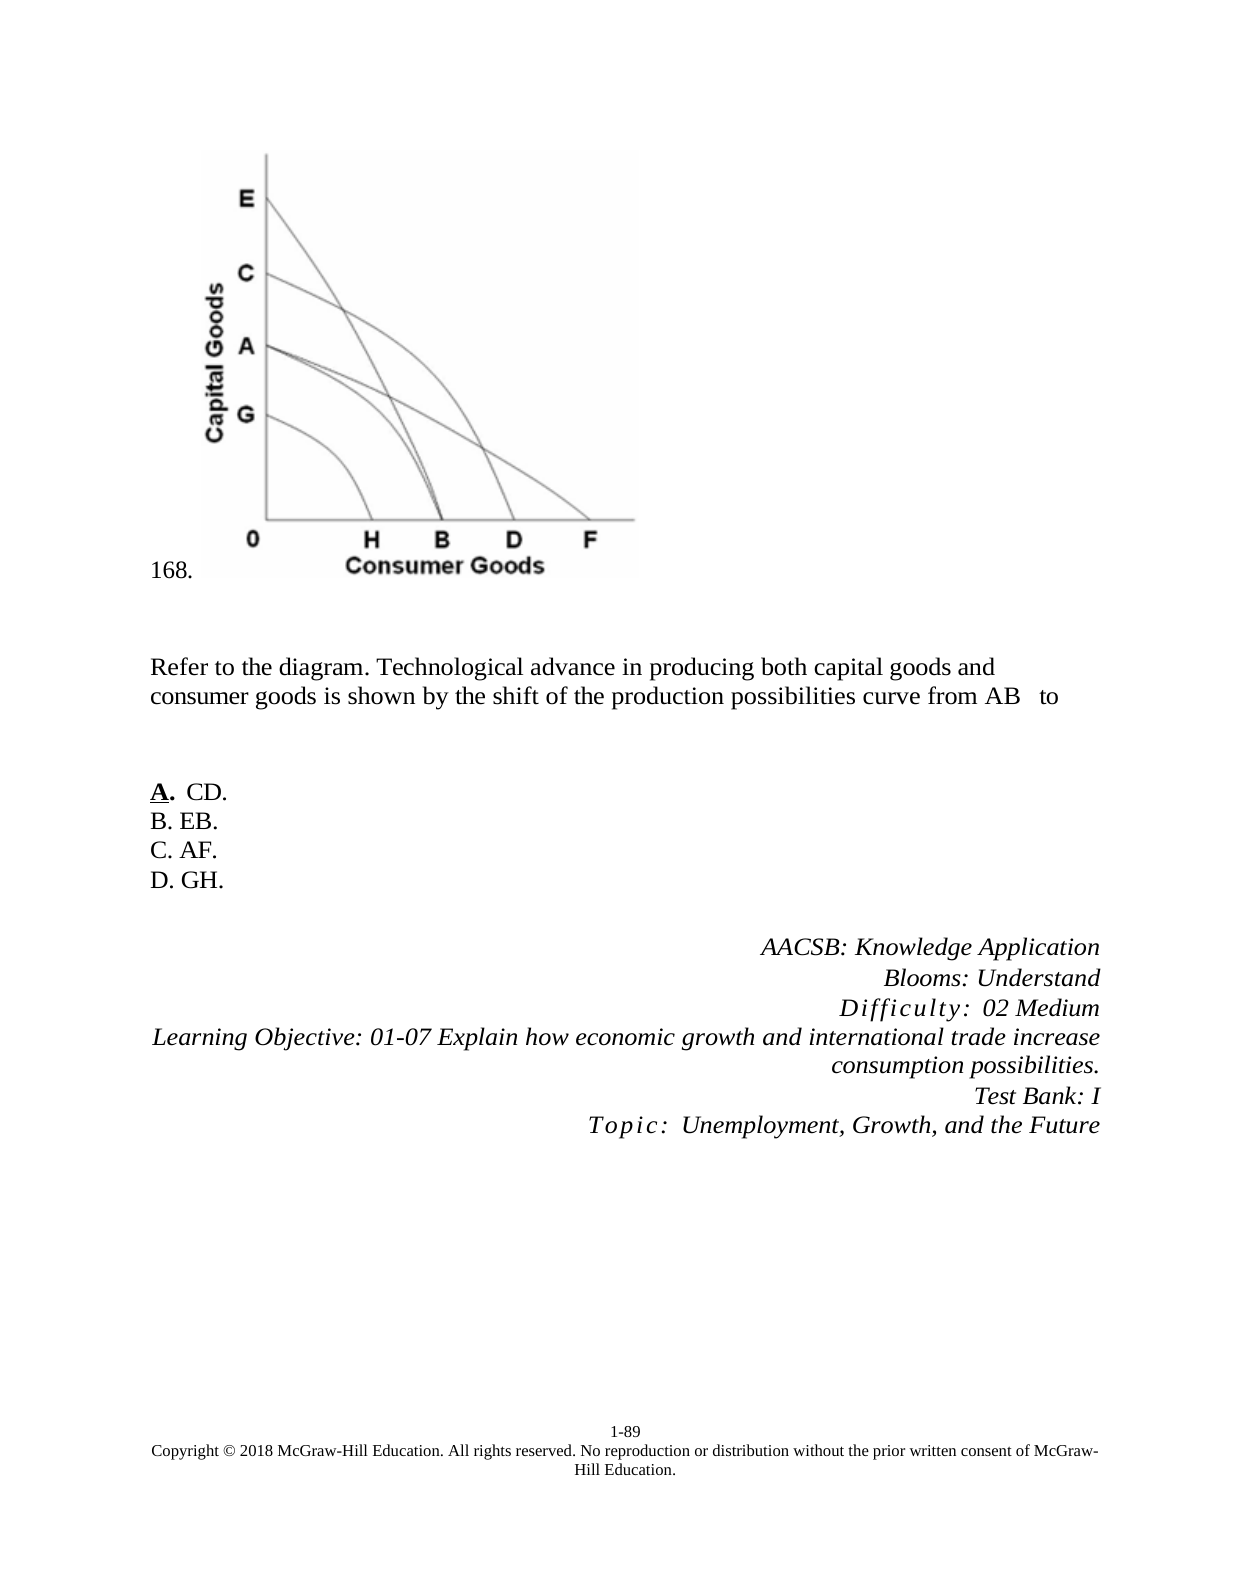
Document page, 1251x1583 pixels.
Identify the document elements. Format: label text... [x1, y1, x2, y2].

text Blooms: Understand [150, 963, 1100, 991]
text D. GH. [150, 865, 1100, 894]
picture [200, 149, 640, 579]
text Refer to the diagram. Technological advance in producing both capital goods and consumer goods is shown by the shift of the production possibilities curve from AB to [150, 652, 1070, 709]
text Learning Objective: 01-07 Explain how economic growth and international trade increase consumption possibilities. [150, 1022, 1100, 1079]
text B. EB. [150, 806, 1100, 835]
text Topic: Unemployment, Growth, and the Future [150, 1110, 1100, 1139]
text Difficulty: 02 Medium [150, 993, 1100, 1022]
text Test Bank: I [150, 1081, 1100, 1110]
text AACSB: Knowledge Application [150, 932, 1100, 961]
text A. CD. [150, 777, 1100, 806]
text C. AF. [150, 836, 1100, 864]
